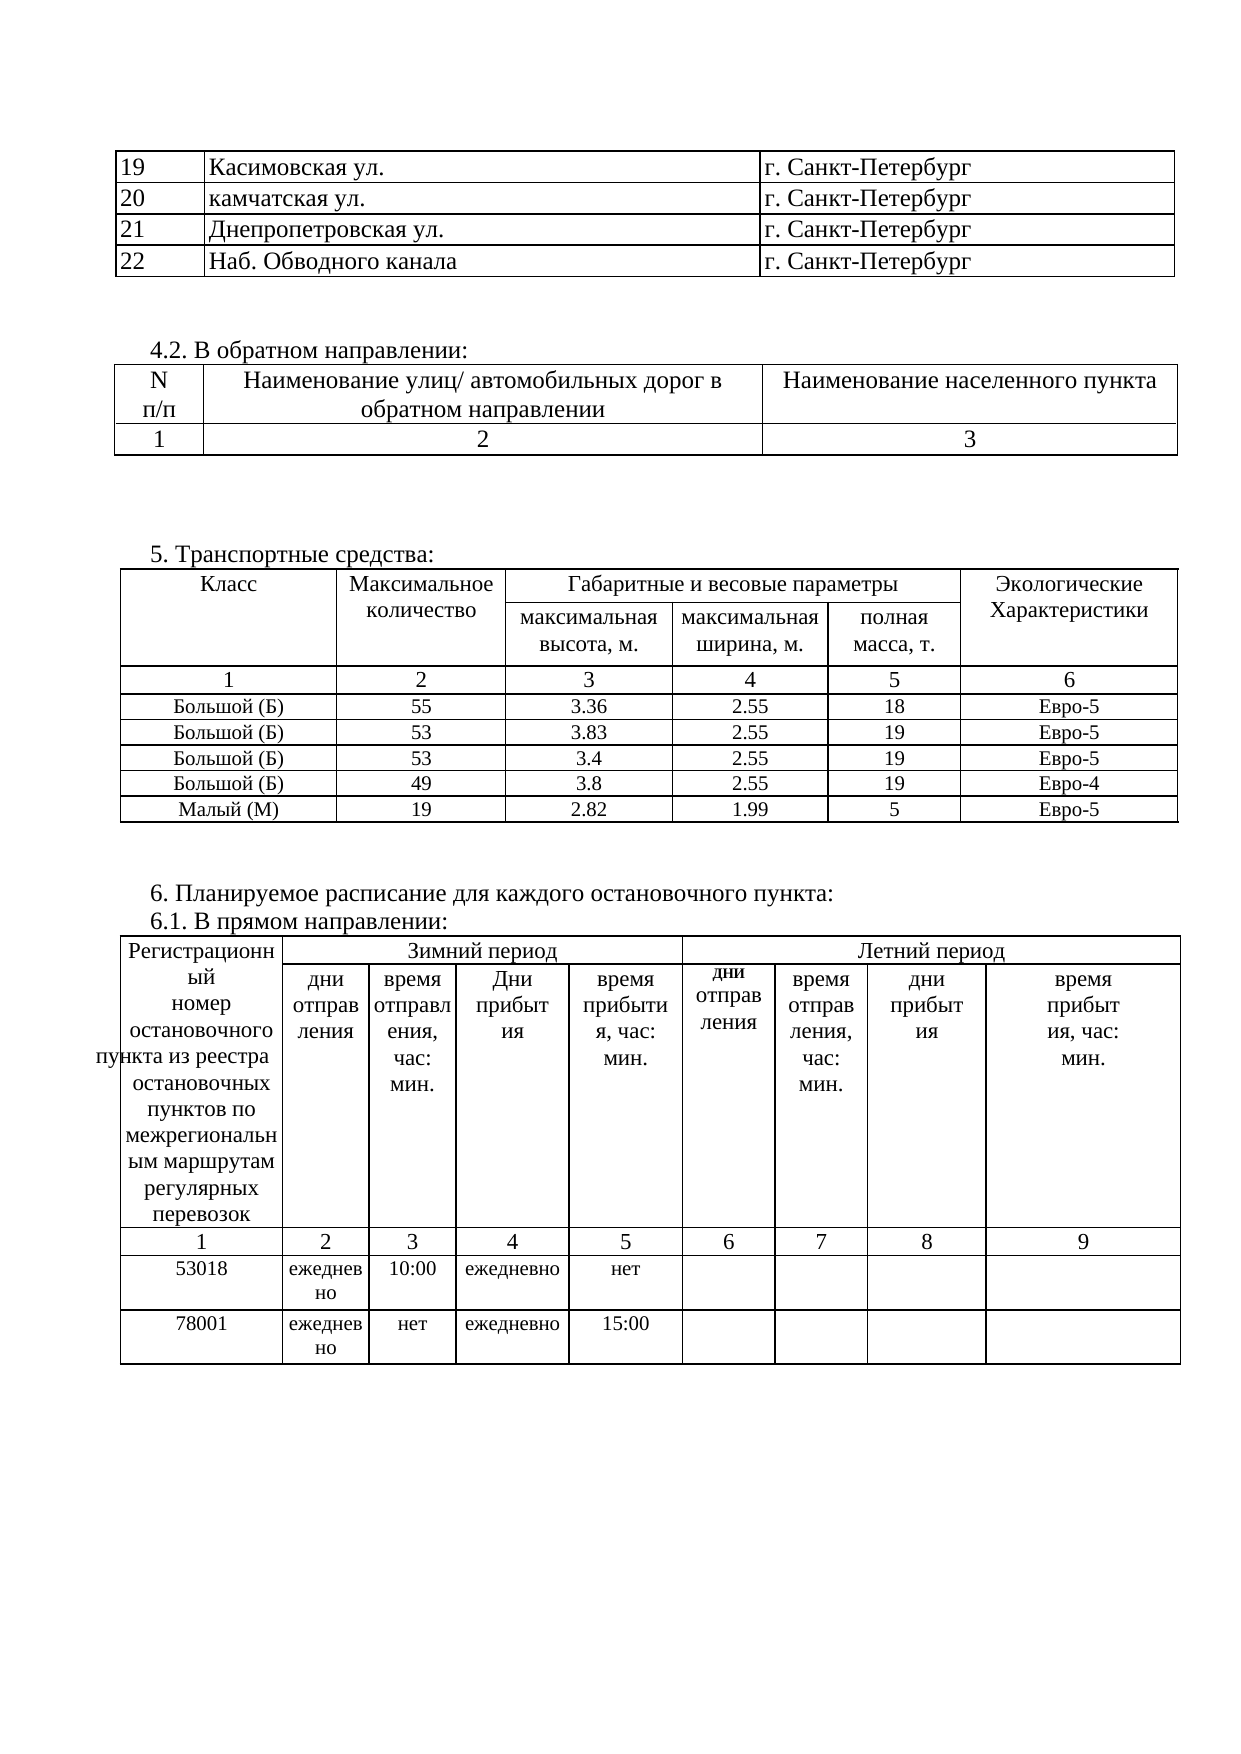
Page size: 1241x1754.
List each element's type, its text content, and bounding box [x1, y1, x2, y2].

table_cell 53018 [121, 1256, 282, 1309]
table_cell 8 [868, 1228, 985, 1254]
table_cell Малый (М) [121, 797, 336, 821]
text 6. Планируемое расписание для каждого остановочного пункта: [150, 878, 1090, 906]
table_cell [683, 1256, 774, 1309]
table_cell 19 [829, 720, 960, 744]
table_cell 3 [370, 1228, 455, 1254]
table_cell 18 [829, 695, 960, 718]
table_cell 3 [763, 423, 1177, 454]
table_cell ежедневно [457, 1256, 568, 1309]
table_cell 2.82 [506, 797, 672, 821]
table_cell Наб. Обводного канала [205, 246, 759, 276]
table_cell [776, 1256, 867, 1309]
table_cell 10:00 [370, 1256, 455, 1309]
table_cell 53 [337, 746, 505, 770]
table_cell 4 [457, 1228, 568, 1254]
table_cell время отправл ения, час: мин. [370, 965, 455, 1227]
table_cell г. Санкт-Петербург [761, 183, 1174, 213]
table_cell 1 [121, 1228, 282, 1254]
table_cell 5 [570, 1228, 682, 1254]
table_cell ежедневно [283, 1256, 368, 1309]
table_header Класс [121, 570, 336, 665]
table_cell [776, 1311, 867, 1363]
table_cell Евро-4 [961, 771, 1177, 795]
table_cell 6 [683, 1228, 774, 1254]
table_header Наименование улиц/ автомобильных дорог в обратном направлении [204, 365, 762, 423]
table_cell нет [370, 1311, 455, 1363]
table_cell максимальная ширина, м. [673, 603, 827, 665]
table_cell 19 [337, 797, 505, 821]
table_cell 15:00 [570, 1311, 682, 1363]
table_header Наименование населенного пункта [763, 365, 1177, 423]
table_cell Большой (Б) [121, 771, 336, 795]
table_cell 2.55 [673, 771, 827, 795]
table_cell полная масса, т. [829, 603, 960, 665]
table_header Регистрационный номер остановочного пункта из реестра остановочных пунктов по межрегиональным маршрутам регулярных перевозок [121, 937, 282, 1227]
table_cell 19 [117, 152, 204, 181]
table_cell время отправ ления, час: мин. [776, 965, 867, 1227]
table_cell ДНИ отправ ления [683, 965, 774, 1227]
table_cell 1.99 [673, 797, 827, 821]
table_cell 2 [283, 1228, 368, 1254]
table_cell Большой (Б) [121, 746, 336, 770]
text 5. Транспортные средства: [150, 539, 1090, 568]
table_cell 2.55 [673, 746, 827, 770]
table_cell 21 [117, 215, 204, 244]
table_header Летний период [683, 937, 1180, 963]
table_cell Евро-5 [961, 720, 1177, 744]
table_cell 78001 [121, 1311, 282, 1363]
table_cell Евро-5 [961, 797, 1177, 821]
table_header N п/п [115, 365, 203, 423]
table_cell 20 [117, 183, 204, 213]
table_cell 5 [829, 667, 960, 693]
table_cell 4 [673, 667, 827, 693]
text 6.1. В прямом направлении: [150, 906, 1090, 935]
table_cell 3.36 [506, 695, 672, 718]
table_cell 9 [987, 1228, 1180, 1254]
table_cell г. Санкт-Петербург [761, 152, 1174, 181]
table_cell 7 [776, 1228, 867, 1254]
table_cell 55 [337, 695, 505, 718]
table_cell 3.83 [506, 720, 672, 744]
table_cell 3.8 [506, 771, 672, 795]
table_cell 49 [337, 771, 505, 795]
table_cell дни отправ ления [283, 965, 368, 1227]
table_header Зимний период [283, 937, 682, 963]
table_cell Большой (Б) [121, 695, 336, 718]
table_cell 1 [115, 424, 203, 454]
table_cell [987, 1311, 1180, 1363]
table_cell Евро-5 [961, 695, 1177, 718]
table_cell [987, 1256, 1180, 1309]
table_cell 22 [117, 246, 204, 276]
table_cell [868, 1311, 985, 1363]
table_header Габаритные и весовые параметры [506, 570, 960, 602]
table_cell 2 [337, 667, 505, 693]
table_header Экологические Характеристики [961, 570, 1177, 665]
table_cell дни прибыт ия [868, 965, 985, 1227]
table_cell 6 [961, 667, 1177, 693]
table_cell Большой (Б) [121, 720, 336, 744]
table_cell Днепропетровская ул. [205, 215, 759, 244]
table_cell ежедневно [457, 1311, 568, 1363]
table_header Максимальное количество [337, 570, 505, 665]
table_cell [868, 1256, 985, 1309]
table_cell Евро-5 [961, 746, 1177, 770]
text 4.2. В обратном направлении: [150, 335, 1090, 364]
table_cell ежедневно [283, 1311, 368, 1363]
table_cell время прибыт ия, час: мин. [987, 965, 1180, 1227]
table_cell 1 [121, 667, 336, 693]
table_cell максимальная высота, м. [506, 603, 672, 665]
table_cell г. Санкт-Петербург [761, 246, 1174, 276]
table_cell Касимовская ул. [205, 152, 759, 181]
table_cell нет [570, 1256, 682, 1309]
table_cell 5 [829, 797, 960, 821]
table_cell камчатская ул. [205, 183, 759, 213]
table_cell г. Санкт-Петербург [761, 215, 1174, 244]
table_cell [683, 1311, 774, 1363]
table_cell 2 [204, 424, 762, 454]
table_cell Дни прибыт ия [457, 965, 568, 1227]
table_cell 2.55 [673, 695, 827, 718]
table_cell 19 [829, 746, 960, 770]
table_cell 2.55 [673, 720, 827, 744]
table_cell 19 [829, 771, 960, 795]
table_cell 53 [337, 720, 505, 744]
table_cell 3.4 [506, 746, 672, 770]
table_cell время прибыти я, час: мин. [570, 965, 682, 1227]
table_cell 3 [506, 667, 672, 693]
